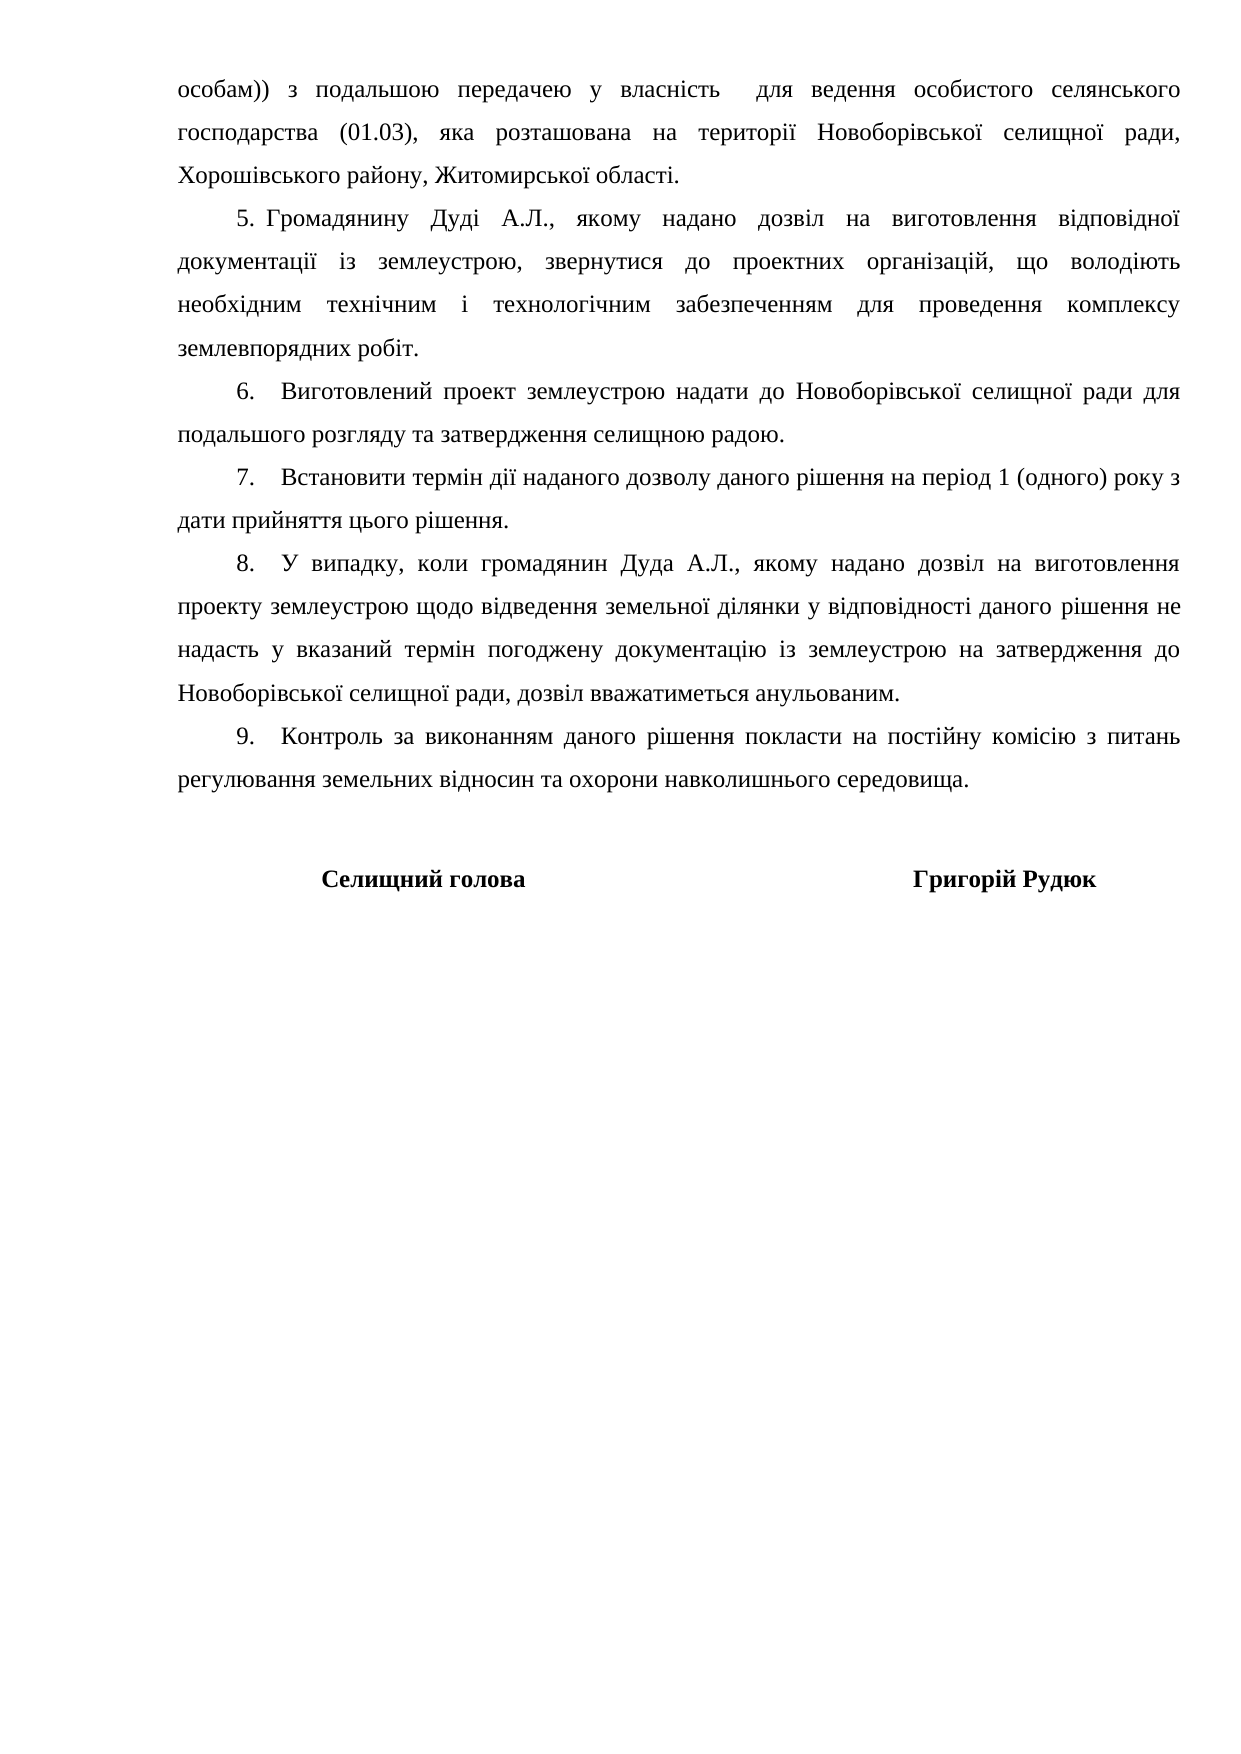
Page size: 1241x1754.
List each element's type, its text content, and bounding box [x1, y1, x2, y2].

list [177, 74, 1181, 189]
list Контроль за виконанням даного рішення покласти на постійну комісію з питань регулювання земельних відносин та охорони навколишнього середовища. [177, 721, 1181, 793]
list У випадку, коли громадянин Дуда А.Л., якому надано дозвіл на виготовлення проекту землеустрою щодо відведення земельної ділянки у відповідності даного рішення не надасть у вказаний термін погоджену документацію із землеустрою на затвердження до Новоборівської селищної ради, дозвіл вважатиметься анульованим. [177, 548, 1181, 706]
list Встановити термін дії наданого дозволу даного рішення на період 1 (одного) року з дати прийняття цього рішення. [177, 462, 1181, 534]
list Виготовлений проект землеустрою надати до Новоборівської селищної ради для подальшого розгляду та затвердження селищною радою. [177, 376, 1181, 448]
list Громадянину Дуді А.Л., якому надано дозвіл на виготовлення відповідної документації із землеустрою, звернутися до проектних організацій, що володіють необхідним технічним і технологічним забезпеченням для проведення комплексу землевпорядних робіт. [177, 203, 1181, 361]
text Селищний голова Григорій Рудюк [177, 864, 1181, 893]
